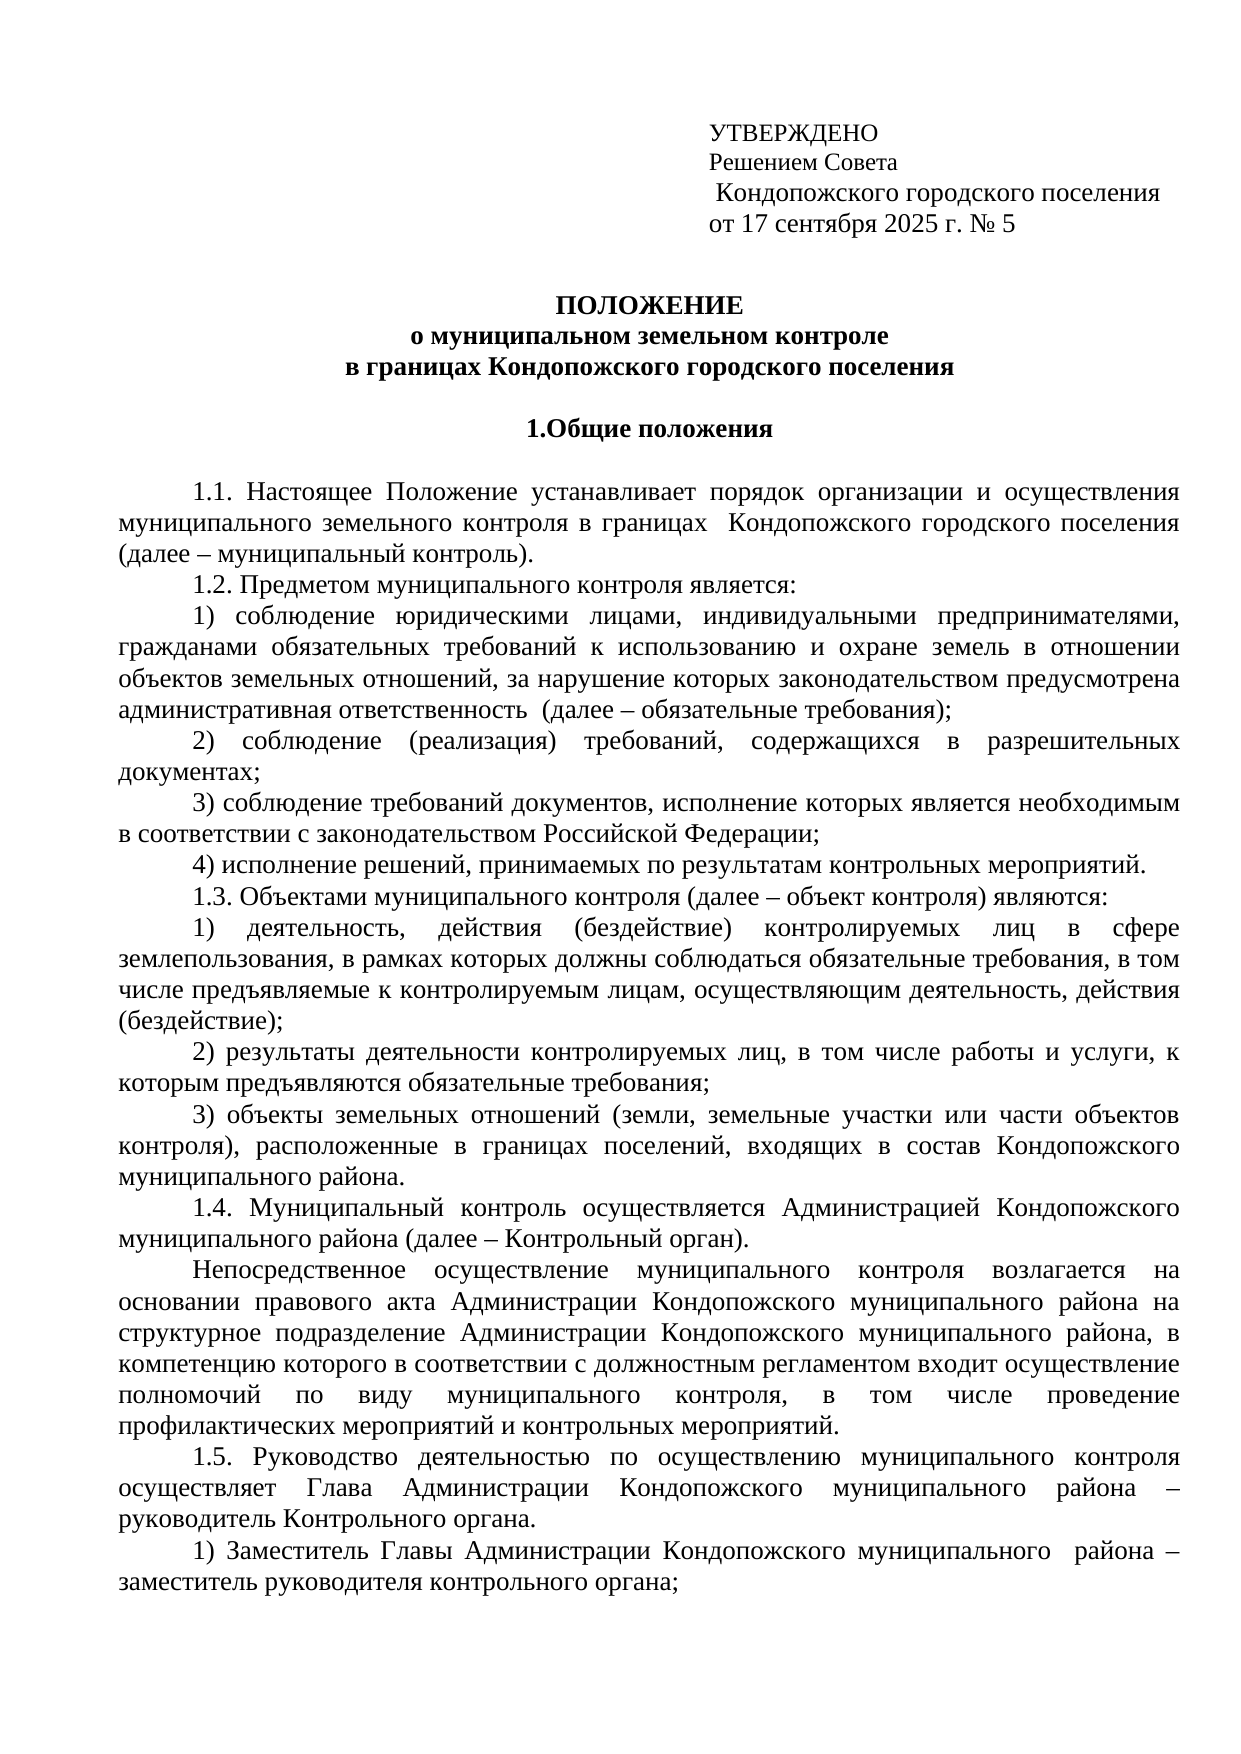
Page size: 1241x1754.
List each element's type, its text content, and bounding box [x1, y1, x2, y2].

text УТВЕРЖДЕНО [650, 118, 1181, 147]
text 1) Заместитель Главы Администрации Кондопожского муниципального района – заместитель руководителя контрольного органа; [118, 1534, 1181, 1596]
text 4) исполнение решений, принимаемых по результатам контрольных мероприятий. [118, 848, 1181, 880]
text от 17 сентября 2025 г. № 5 [650, 207, 1181, 238]
list 1) соблюдение юридическими лицами, индивидуальными предпринимателями, гражданами обязательных требований к использованию и охране земель в отношении объектов земельных отношений, за нарушение которых законодательством предусмотрена административная ответственность (далее – обязательные требования); [118, 599, 1181, 724]
list 1.2. Предметом муниципального контроля является: [118, 568, 1181, 599]
list 1.3. Объектами муниципального контроля (далее – объект контроля) являются: [118, 880, 1181, 911]
text 1) деятельность, действия (бездействие) контролируемых лиц в сфере землепользования, в рамках которых должны соблюдаться обязательные требования, в том числе предъявляемые к контролируемым лицам, осуществляющим деятельность, действия (бездействие); [118, 911, 1181, 1035]
list 1.5. Руководство деятельностью по осуществлению муниципального контроля осуществляет Глава Администрации Кондопожского муниципального района – руководитель Контрольного органа. [118, 1440, 1181, 1534]
text Кондопожского городского поселения [650, 176, 1181, 207]
list 3) соблюдение требований документов, исполнение которых является необходимым в соответствии с законодательством Российской Федерации; [118, 786, 1181, 848]
list 1.4. Муниципальный контроль осуществляется Администрацией Кондопожского муниципального района (далее – Контрольный орган). [118, 1191, 1181, 1253]
text Решением Совета [650, 147, 1181, 176]
title ПОЛОЖЕНИЕ [118, 294, 1181, 319]
text 3) объекты земельных отношений (земли, земельные участки или части объектов контроля), расположенные в границах поселений, входящих в состав Кондопожского муниципального района. [118, 1098, 1181, 1191]
text 1.Общие положения [118, 412, 1181, 444]
list 2) соблюдение (реализация) требований, содержащихся в разрешительных документах; [118, 724, 1181, 786]
title в границах Кондопожского городского поселения [118, 350, 1181, 381]
list 1.1. Настоящее Положение устанавливает порядок организации и осуществления муниципального земельного контроля в границах Кондопожского городского поселения (далее – муниципальный контроль). [118, 475, 1181, 568]
title о муниципальном земельном контроле [118, 319, 1181, 350]
text 2) результаты деятельности контролируемых лиц, в том числе работы и услуги, к которым предъявляются обязательные требования; [118, 1035, 1181, 1098]
list Непосредственное осуществление муниципального контроля возлагается на основании правового акта Администрации Кондопожского муниципального района на структурное подразделение Администрации Кондопожского муниципального района, в компетенцию которого в соответствии с должностным регламентом входит осуществление полномочий по виду муниципального контроля, в том числе проведение профилактических мероприятий и контрольных мероприятий. [118, 1253, 1181, 1440]
